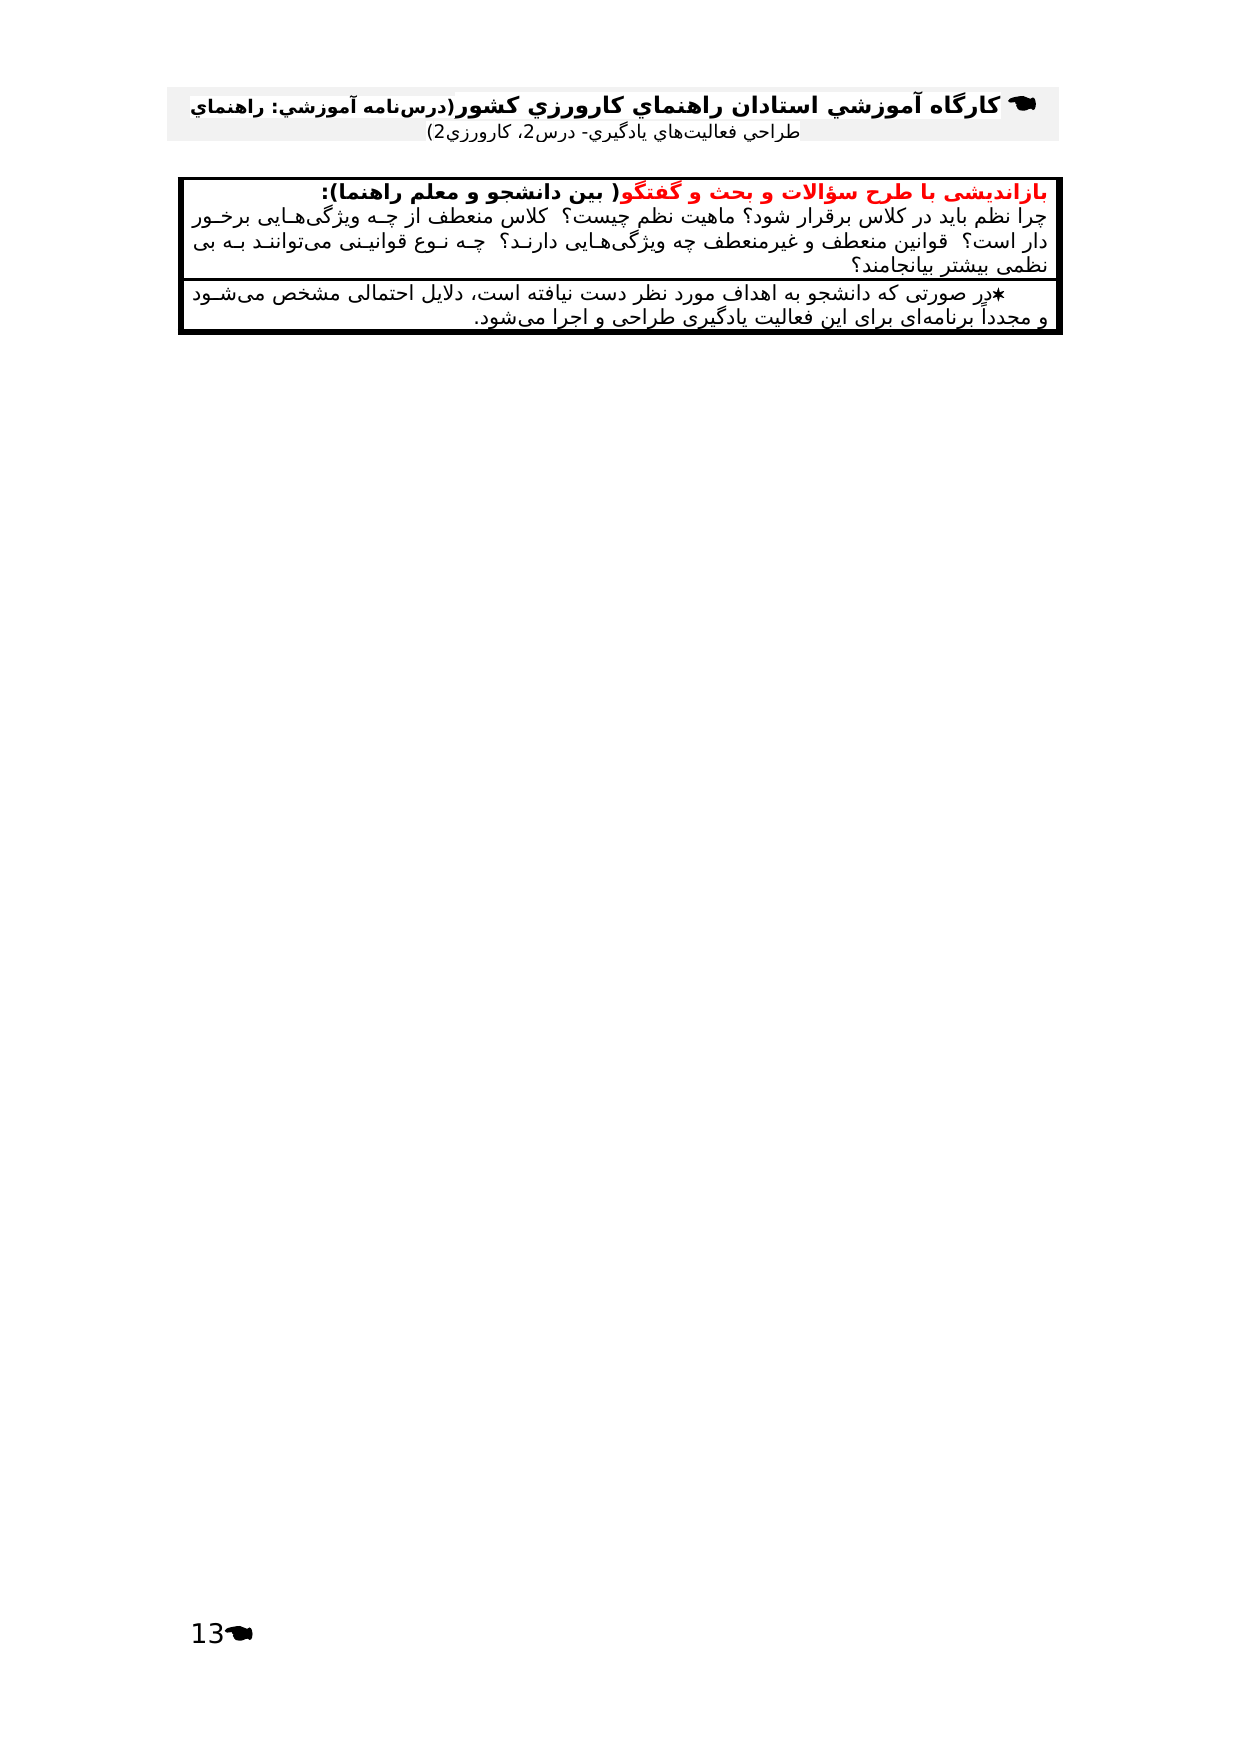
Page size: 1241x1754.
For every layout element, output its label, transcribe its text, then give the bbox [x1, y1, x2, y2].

table_cell بازاندیشی با طرح سؤالات و بحث و گفتگو( بین دانشجو و معلم راهنما): چرا نظم باید در کلاس برقرار شود؟ ماهیت نظم چیست؟ کلاس منعطف از چه ویژگی‌هایی برخور دار است؟ قوانین منعطف و غیرمنعطف چه ویژگی‌هایی دارند؟ چه نوع قوانینی می‌توانند به بی نظمی بیشتر بیانجامند؟ [184, 180, 1056, 277]
table_cell در صورتی که دانشجو به اهداف مورد نظر دست نیافته است، دلایل احتمالی مشخص می‌شود و مجدداً برنامه‌ای برای این فعالیت یادگیری طراحی و اجرا می‌شود. [184, 281, 1056, 329]
